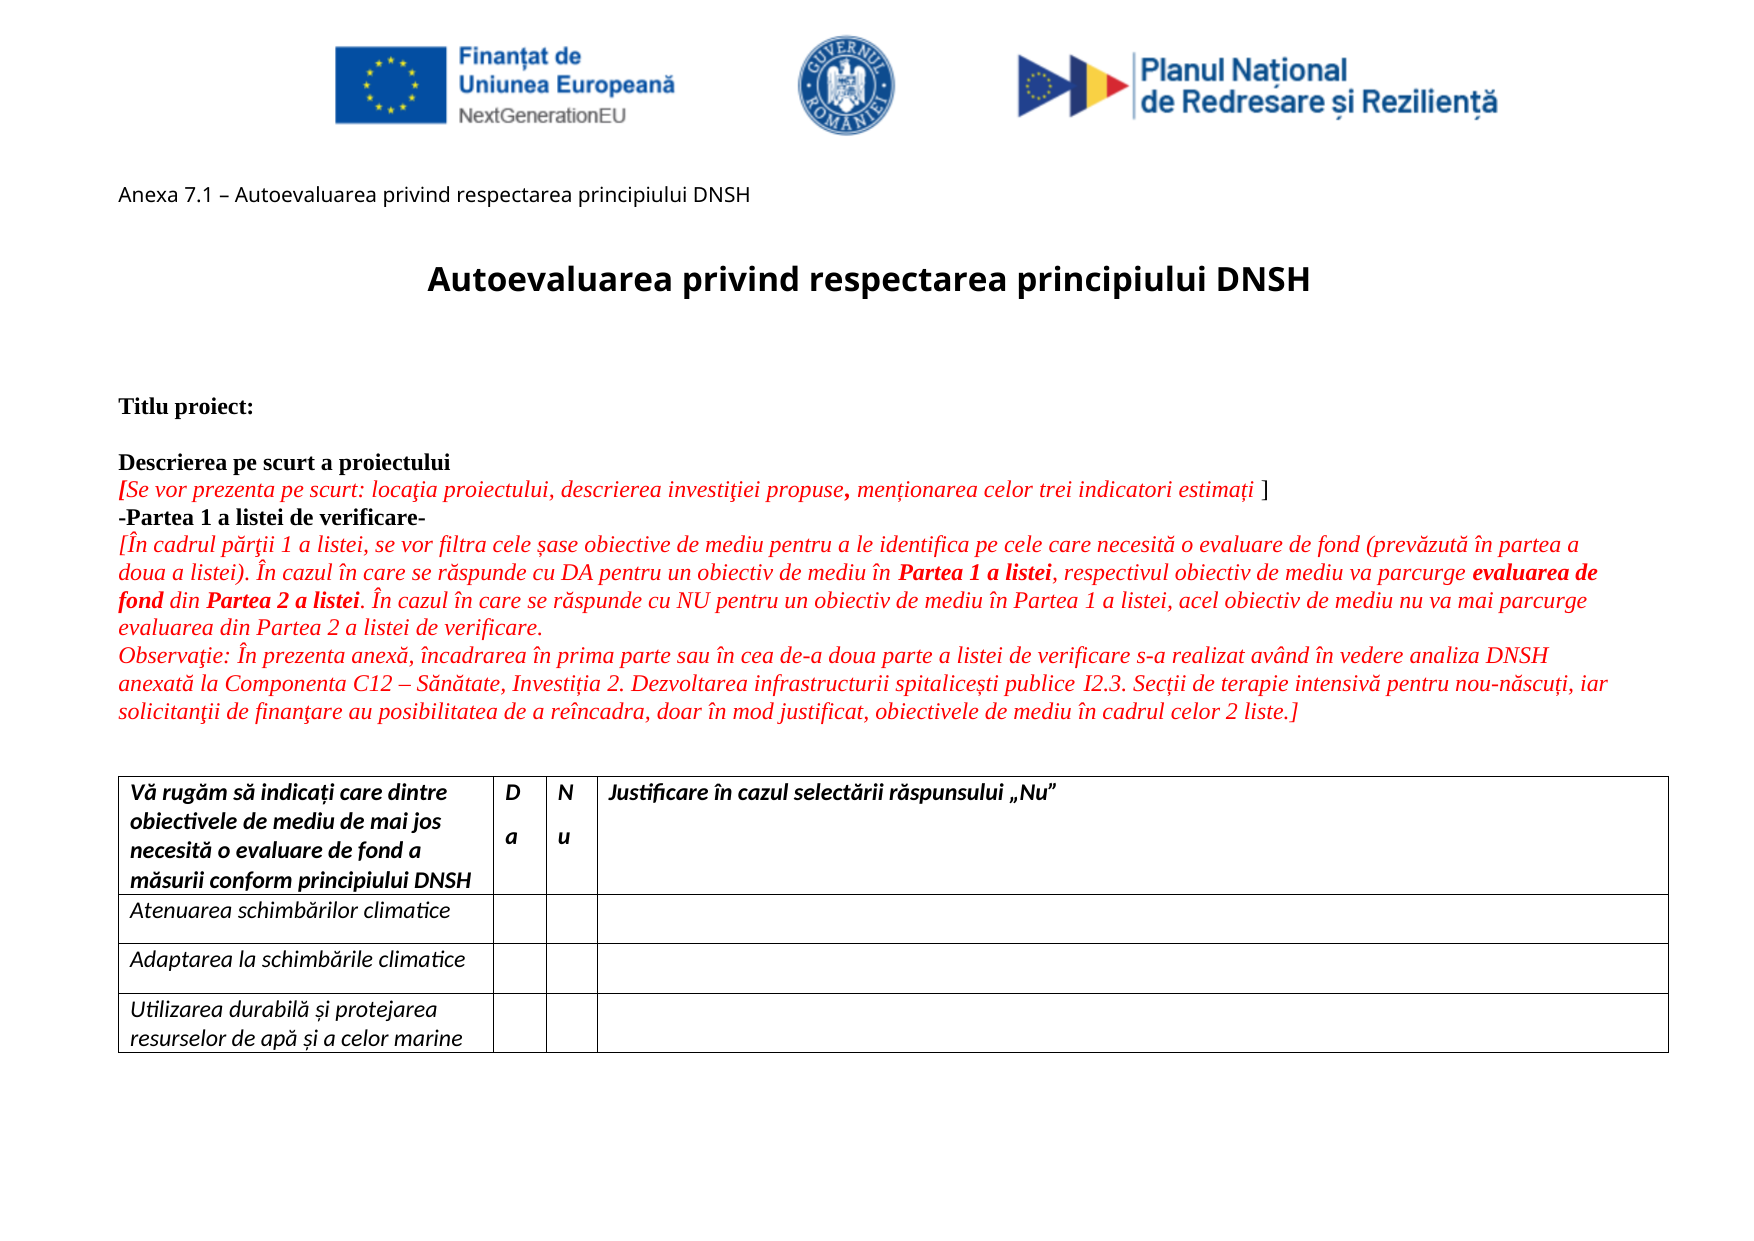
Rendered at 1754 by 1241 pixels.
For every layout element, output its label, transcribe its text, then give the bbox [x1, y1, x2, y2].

text Observaţie: În prezenta anexă, încadrarea în prima parte sau în cea de-a doua parte a listei de verificare s-a realizat având în vedere analiza DNSH anexată la Componenta C12 – Sănătate, Investiția 2. Dezvoltarea infrastructurii spitalicești publice I2.3. Secții de terapie intensivă pentru nou-născuți, iar solicitanţii de finanţare au posibilitatea de a reîncadra, doar în mod justificat, obiectivele de mediu în cadrul celor 2 liste.] [118, 641, 1621, 725]
table_cell Adaptarea la schimbările climatice [119, 944, 493, 993]
table_cell [547, 895, 597, 943]
table_header Da [494, 777, 546, 894]
text [Se vor prezenta pe scurt: locaţia proiectului, descrierea investiţiei propuse, menționarea celor trei indicatori estimați ] [118, 475, 1621, 503]
table_cell Utilizarea durabilă și protejarea resurselor de apă și a celor marine [119, 994, 493, 1052]
table_header Justificare în cazul selectării răspunsului „Nu” [598, 777, 1668, 894]
picture [277, 14, 1505, 159]
table_cell [598, 994, 1668, 1052]
table_cell [494, 994, 546, 1052]
text Titlu proiect: [118, 392, 1621, 420]
table_header Vă rugăm să indicați care dintre obiectivele de mediu de mai jos necesită o evaluare de fond a măsurii conform principiului DNSH [119, 777, 493, 894]
table_cell [547, 994, 597, 1052]
table_cell Atenuarea schimbărilor climatice [119, 895, 493, 943]
text Anexa 7.1 – Autoevaluarea privind respectarea principiului DNSH [118, 180, 1623, 208]
table_cell [598, 895, 1668, 943]
table_cell [494, 895, 546, 943]
table_header Nu [547, 777, 597, 894]
text Autoevaluarea privind respectarea principiului DNSH [118, 256, 1621, 302]
table_cell [547, 944, 597, 993]
table_cell [494, 944, 546, 993]
text [În cadrul părţii 1 a listei, se vor filtra cele șase obiective de mediu pentru a le identifica pe cele care necesită o evaluare de fond (prevăzută în partea a doua a listei). În cazul în care se răspunde cu DA pentru un obiectiv de mediu în Partea 1 a listei, respectivul obiectiv de mediu va parcurge evaluarea de fond din Partea 2 a listei. În cazul în care se răspunde cu NU pentru un obiectiv de mediu în Partea 1 a listei, acel obiectiv de mediu nu va mai parcurge evaluarea din Partea 2 a listei de verificare. [118, 530, 1621, 641]
text -Partea 1 a listei de verificare- [118, 503, 1621, 530]
text Descrierea pe scurt a proiectului [118, 448, 1621, 475]
table_cell [598, 944, 1668, 993]
